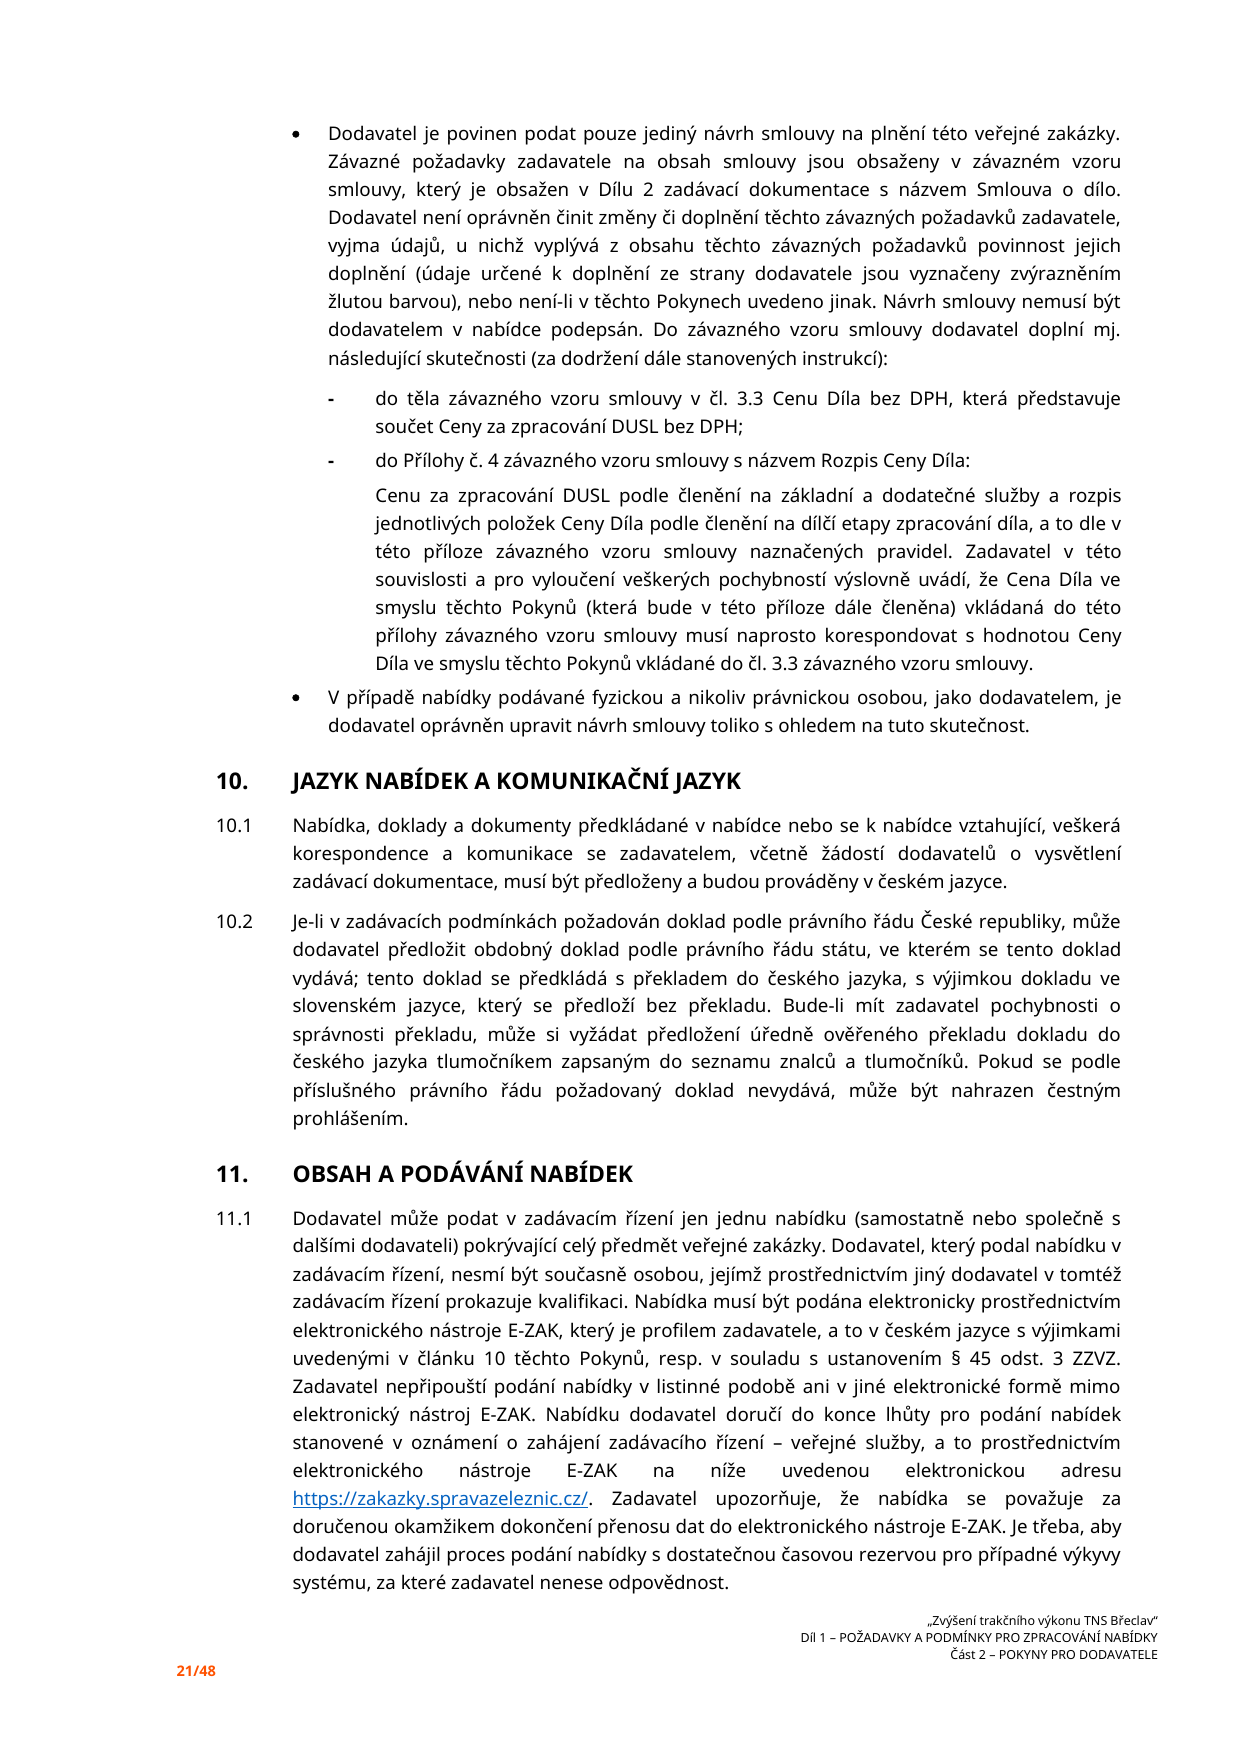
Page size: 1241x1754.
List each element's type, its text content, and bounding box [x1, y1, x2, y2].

list Cenu za zpracování DUSL podle členění na základní a dodatečné služby a rozpis jednotlivých položek Ceny Díla podle členění na dílčí etapy zpracování díla, a to dle v této příloze závazného vzoru smlouvy naznačených pravidel. Zadavatel v této souvislosti a pro vyloučení veškerých pochybností výslovně uvádí, že Cena Díla ve smyslu těchto Pokynů (která bude v této příloze dále členěna) vkládaná do této přílohy závazného vzoru smlouvy musí naprosto korespondovat s hodnotou Ceny Díla ve smyslu těchto Pokynů vkládané do čl. 3.3 závazného vzoru smlouvy. [375, 482, 1122, 676]
text Dodavatel je povinen podat pouze jediný návrh smlouvy na plnění této veřejné zakázky. Závazné požadavky zadavatele na obsah smlouvy jsou obsaženy v závazném vzoru smlouvy, který je obsažen v Dílu 2 zadávací dokumentace s názvem Smlouva o dílo. Dodavatel není oprávněn činit změny či doplnění těchto závazných požadavků zadavatele, vyjma údajů, u nichž vyplývá z obsahu těchto závazných požadavků povinnost jejich doplnění (údaje určené k doplnění ze strany dodavatele jsou vyznačeny zvýrazněním žlutou barvou), nebo není-li v těchto Pokynech uvedeno jinak. Návrh smlouvy nemusí být dodavatelem v nabídce podepsán. Do závazného vzoru smlouvy dodavatel doplní mj. následující skutečnosti (za dodržení dále stanovených instrukcí): [292, 121, 1122, 370]
text Nabídka, doklady a dokumenty předkládané v nabídce nebo se k nabídce vztahující, veškerá korespondence a komunikace se zadavatelem, včetně žádostí dodavatelů o vysvětlení zadávací dokumentace, musí být předloženy a budou prováděny v českém jazyce. [216, 812, 1122, 894]
text OBSAH a PODÁVÁNÍ NABÍDEK [216, 1158, 1122, 1189]
text do těla závazného vzoru smlouvy v čl. 3.3 Cenu Díla bez DPH, která představuje součet Ceny za zpracování DUSL bez DPH; [328, 385, 1122, 439]
text do Přílohy č. 4 závazného vzoru smlouvy s názvem Rozpis Ceny Díla: [328, 448, 1122, 473]
text Je-li v zadávacích podmínkách požadován doklad podle právního řádu České republiky, může dodavatel předložit obdobný doklad podle právního řádu státu, ve kterém se tento doklad vydává; tento doklad se předkládá s překladem do českého jazyka, s výjimkou dokladu ve slovenském jazyce, který se předloží bez překladu. Bude-li mít zadavatel pochybnosti o správnosti překladu, může si vyžádat předložení úředně ověřeného překladu dokladu do českého jazyka tlumočníkem zapsaným do seznamu znalců a tlumočníků. Pokud se podle příslušného právního řádu požadovaný doklad nevydává, může být nahrazen čestným prohlášením. [216, 909, 1122, 1130]
text Dodavatel může podat v zadávacím řízení jen jednu nabídku (samostatně nebo společně s dalšími dodavateli) pokrývající celý předmět veřejné zakázky. Dodavatel, který podal nabídku v zadávacím řízení, nesmí být současně osobou, jejímž prostřednictvím jiný dodavatel v tomtéž zadávacím řízení prokazuje kvalifikaci. Nabídka musí být podána elektronicky prostřednictvím elektronického nástroje E-ZAK, který je profilem zadavatele, a to v českém jazyce s výjimkami uvedenými v článku 10 těchto Pokynů, resp. v souladu s ustanovením § 45 odst. 3 ZZVZ. Zadavatel nepřipouští podání nabídky v listinné podobě ani v jiné elektronické formě mimo elektronický nástroj E-ZAK. Nabídku dodavatel doručí do konce lhůty pro podání nabídek stanovené v oznámení o zahájení zadávacího řízení – veřejné služby, a to prostřednictvím elektronického nástroje E-ZAK na níže uvedenou elektronickou adresu https://zakazky.spravazeleznic.cz/. Zadavatel upozorňuje, že nabídka se považuje za doručenou okamžikem dokončení přenosu dat do elektronického nástroje E-ZAK. Je třeba, aby dodavatel zahájil proces podání nabídky s dostatečnou časovou rezervou pro případné výkyvy systému, za které zadavatel nenese odpovědnost. [216, 1205, 1122, 1594]
text V případě nabídky podávané fyzickou a nikoliv právnickou osobou, jako dodavatelem, je dodavatel oprávněn upravit návrh smlouvy toliko s ohledem na tuto skutečnost. [292, 684, 1122, 738]
text JAZYK NABÍDEK A KOMUNIKAČNÍ JAZYK [216, 765, 1122, 797]
